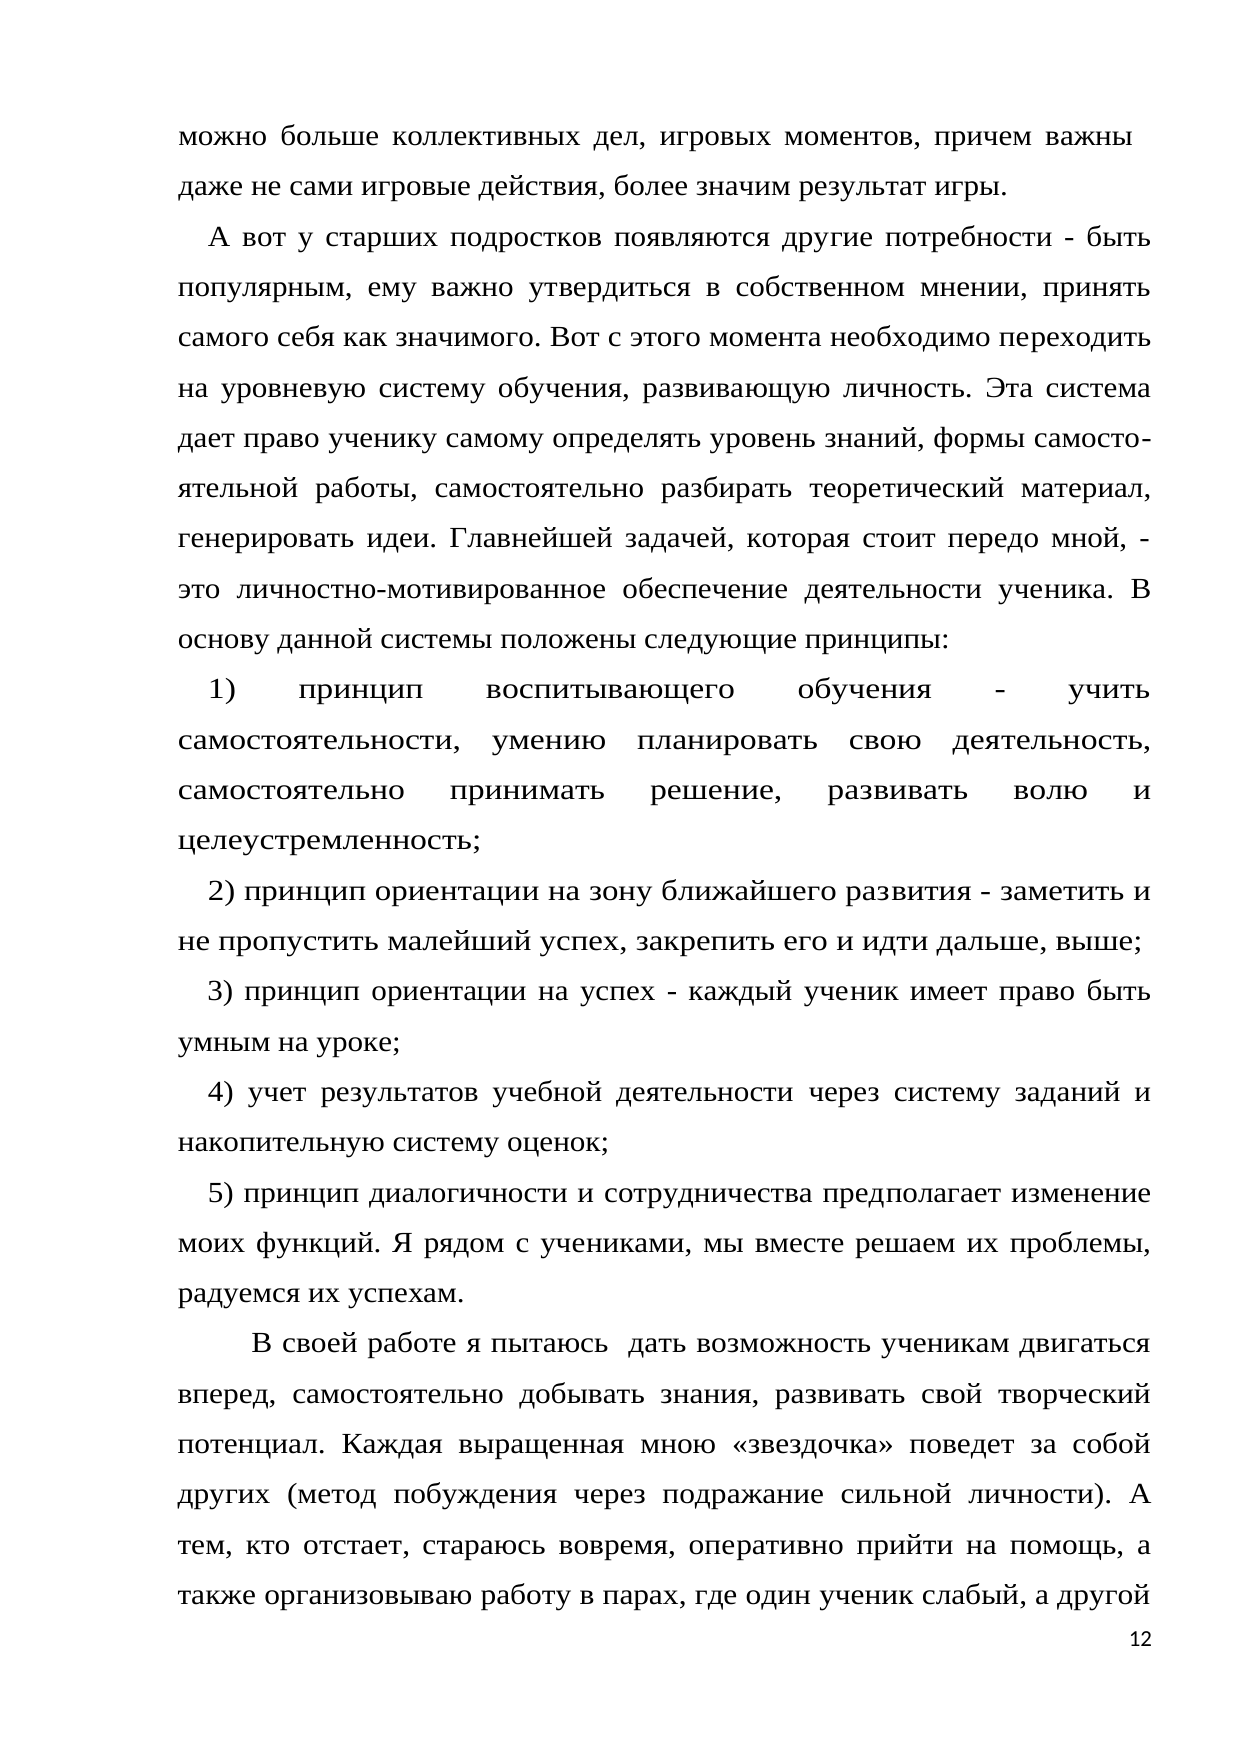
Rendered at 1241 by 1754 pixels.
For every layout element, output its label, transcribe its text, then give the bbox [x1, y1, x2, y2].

text 4) учет результатов учебной деятельности через систему заданий и накопительную систему оценок; [178, 1074, 1151, 1158]
text 2) принцип ориентации на зону ближайшего развития - заметить и не пропустить малейший успех, закрепить его и идти дальше, выше; [178, 873, 1151, 957]
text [178, 118, 1134, 202]
text А вот у старших подростков появляются другие потребности - быть популярным, ему важно утвердиться в собственном мнении, принять самого себя как значимого. Вот с этого момента необходимо переходить на уровневую систему обучения, развивающую личность. Эта система дает право ученику самому определять уровень знаний, формы самостоятельной работы, самостоятельно разбирать теоретический материал, генерировать идеи. Главнейшей задачей, которая стоит передо мной, - это личностно-мотивированное обеспечение деятельности ученика. В основу данной системы положены следующие принципы: [178, 219, 1151, 655]
text 1) принцип воспитывающего обучения - учить самостоятельности, умению планировать свою деятельность, самостоятельно принимать решение, развивать волю и целеустремленность; [178, 672, 1151, 856]
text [177, 1326, 1152, 1611]
text 5) принцип диалогичности и сотрудничества предполагает изменение моих функций. Я рядом с учениками, мы вместе решаем их проблемы, радуемся их успехам. [178, 1175, 1151, 1309]
text 3) принцип ориентации на успех - каждый ученик имеет право быть умным на уроке; [178, 973, 1151, 1057]
